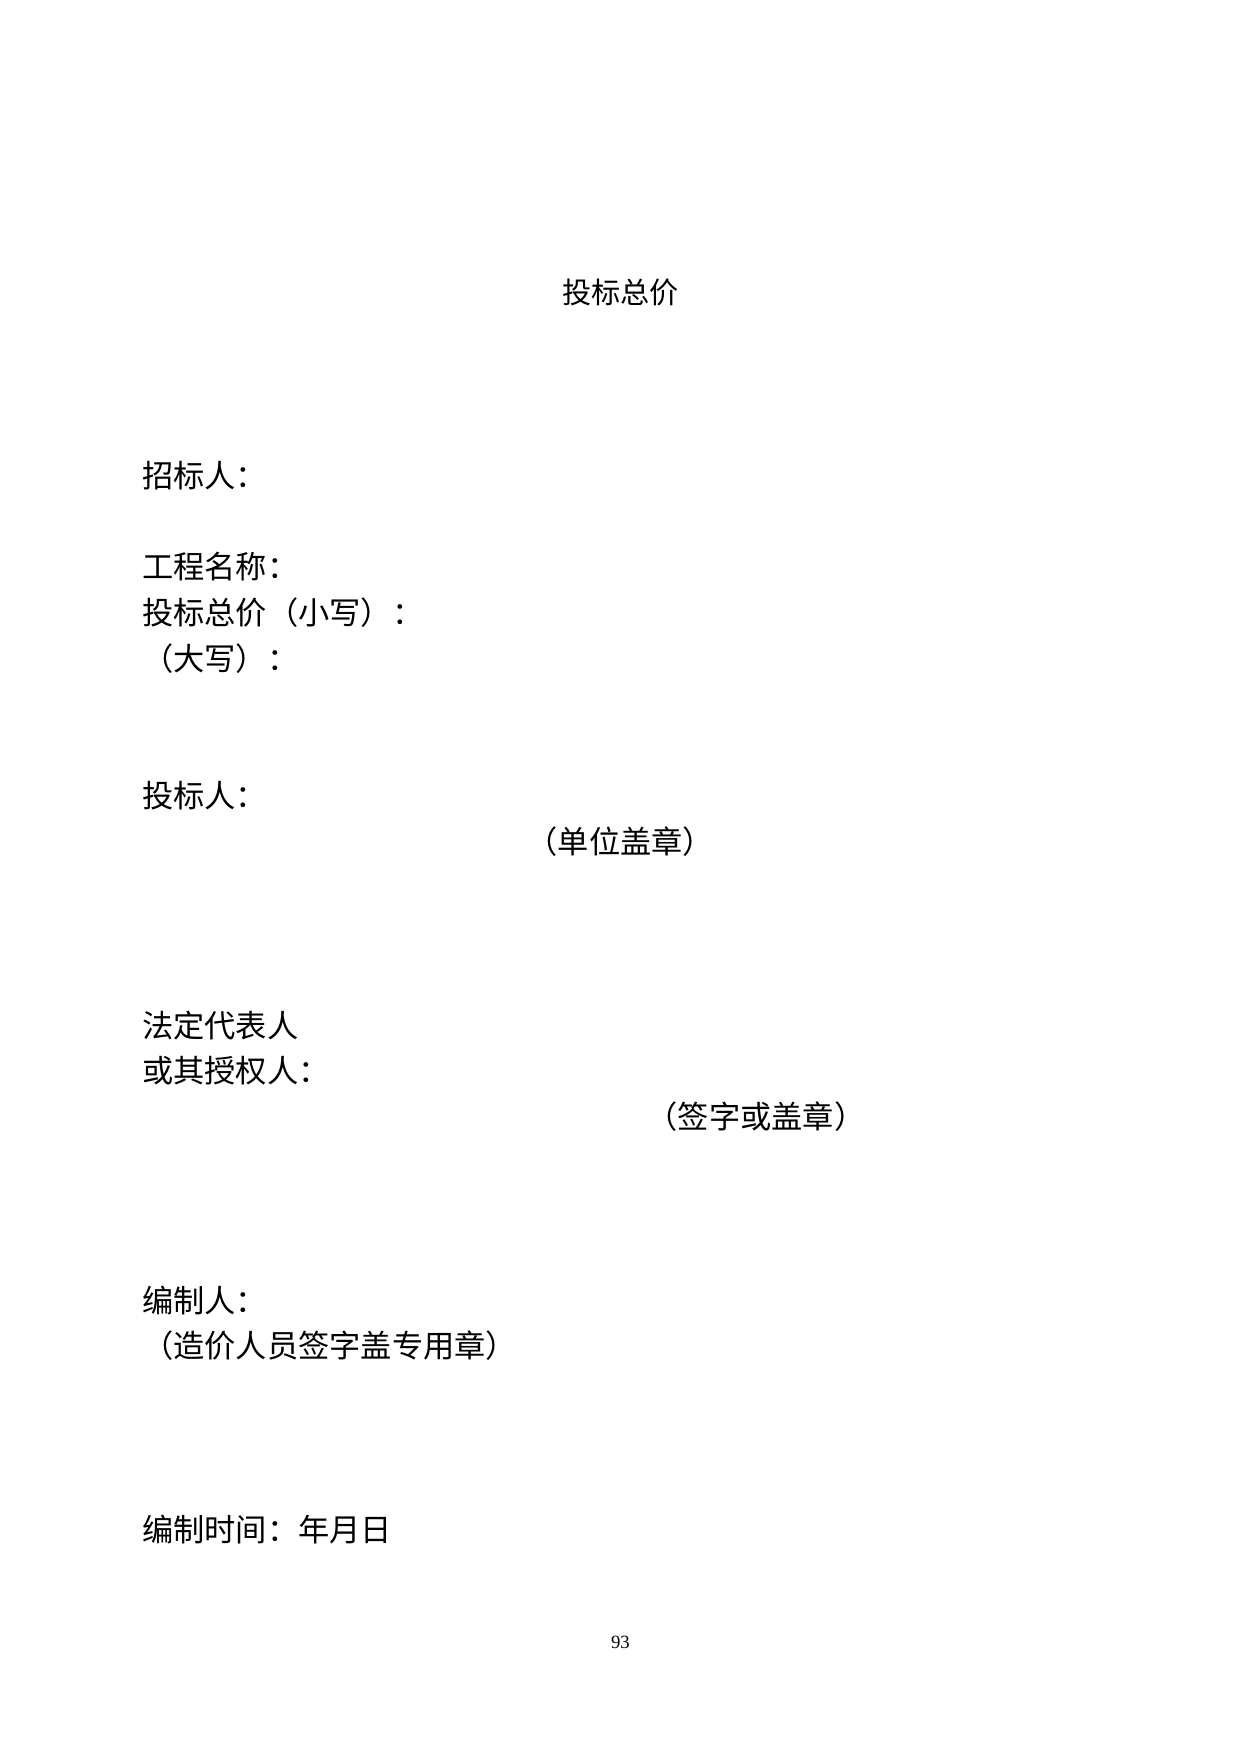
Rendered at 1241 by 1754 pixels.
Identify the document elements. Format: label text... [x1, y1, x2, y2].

text 招标人： [142, 450, 1098, 496]
text （签字或盖章） [459, 1092, 1098, 1138]
text （单位盖章） [142, 817, 1098, 863]
text （大写）： [142, 634, 1098, 679]
text 工程名称： [142, 542, 1098, 588]
text 编制人： [142, 1275, 1098, 1321]
text 法定代表人 [142, 1000, 1098, 1046]
text 编制时间：年月日 [142, 1504, 1098, 1550]
text 投标总价（小写）： [142, 588, 1098, 634]
text 投标总价 [142, 267, 1098, 313]
text （造价人员签字盖专用章） [142, 1321, 1098, 1367]
text 或其授权人： [142, 1046, 1098, 1092]
text 投标人： [142, 771, 1098, 817]
